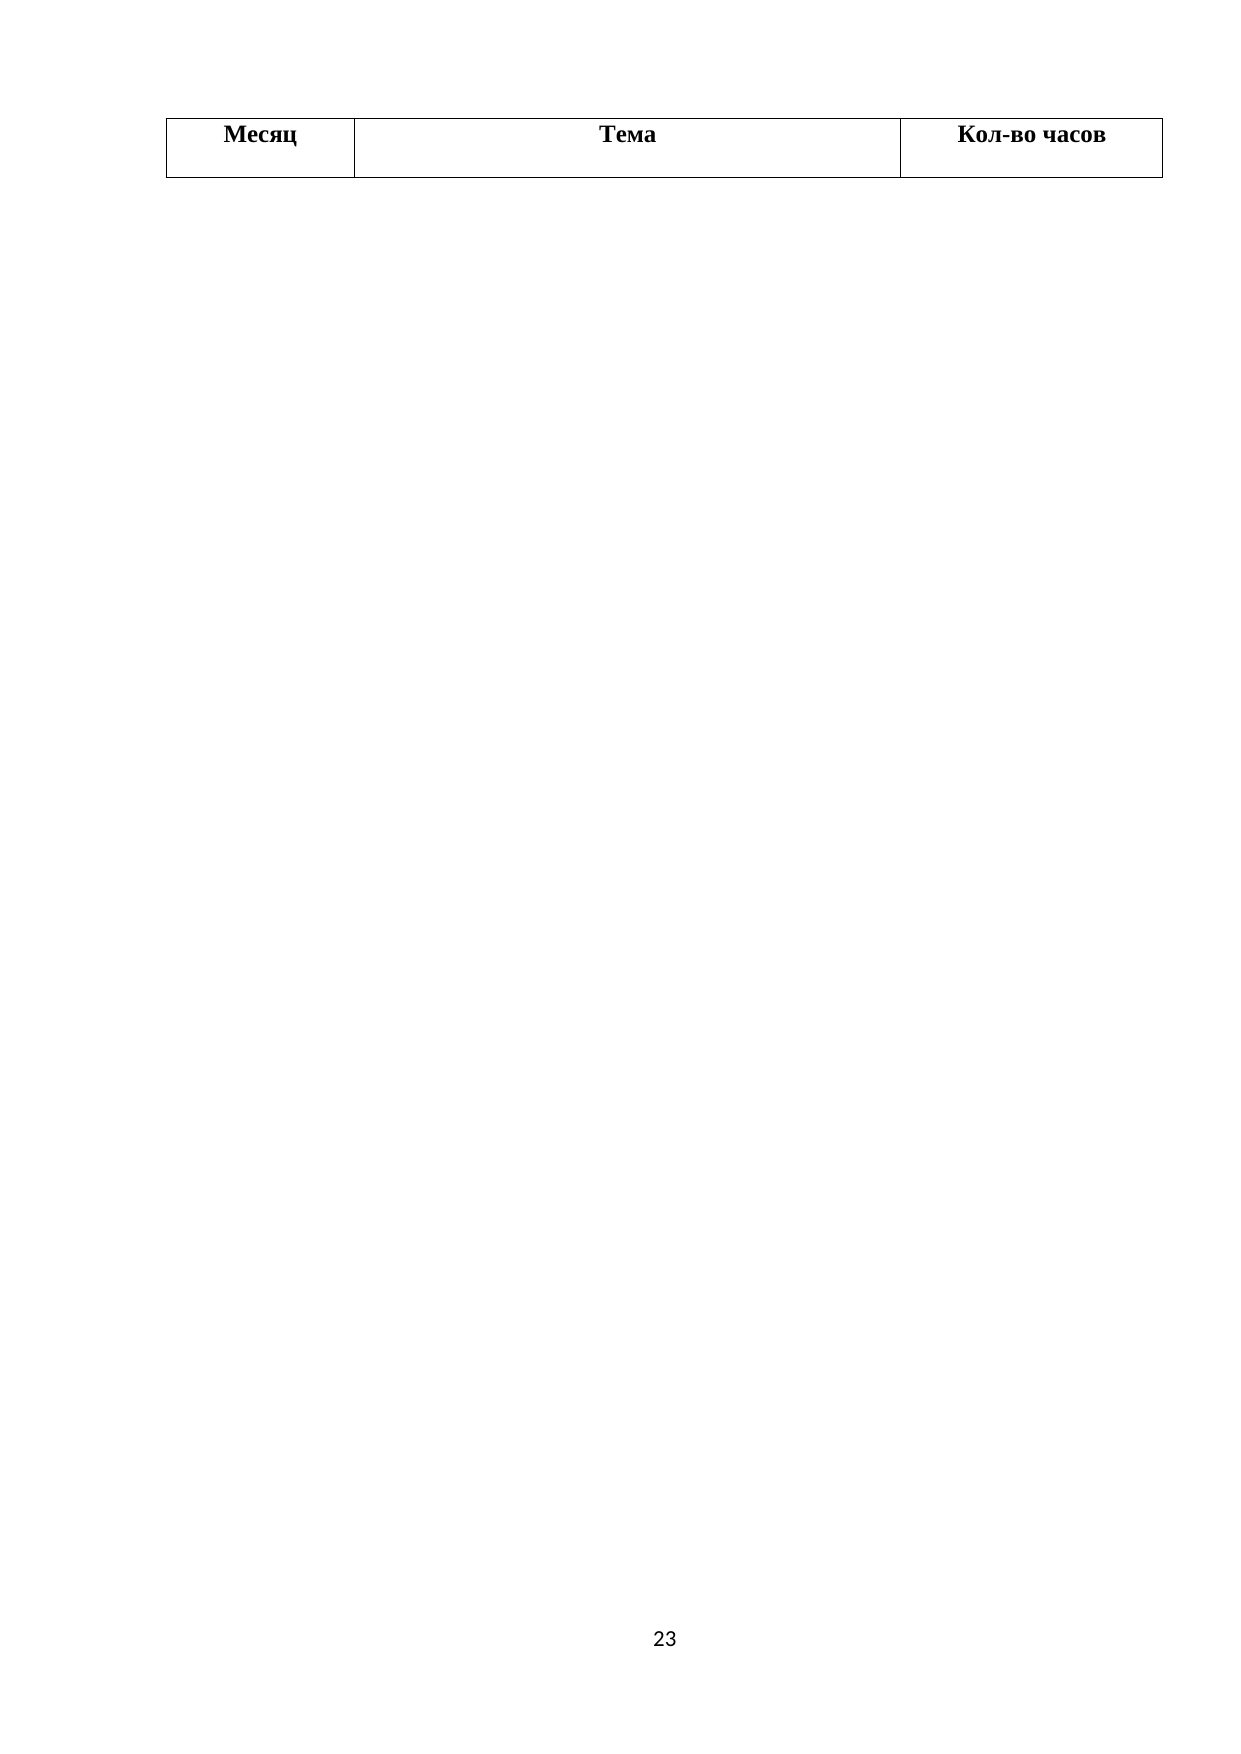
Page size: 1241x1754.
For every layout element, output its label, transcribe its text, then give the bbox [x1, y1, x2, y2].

table_header Кол-во часов [901, 119, 1162, 177]
table_header Месяц [167, 119, 354, 177]
table_header Тема [355, 119, 900, 177]
